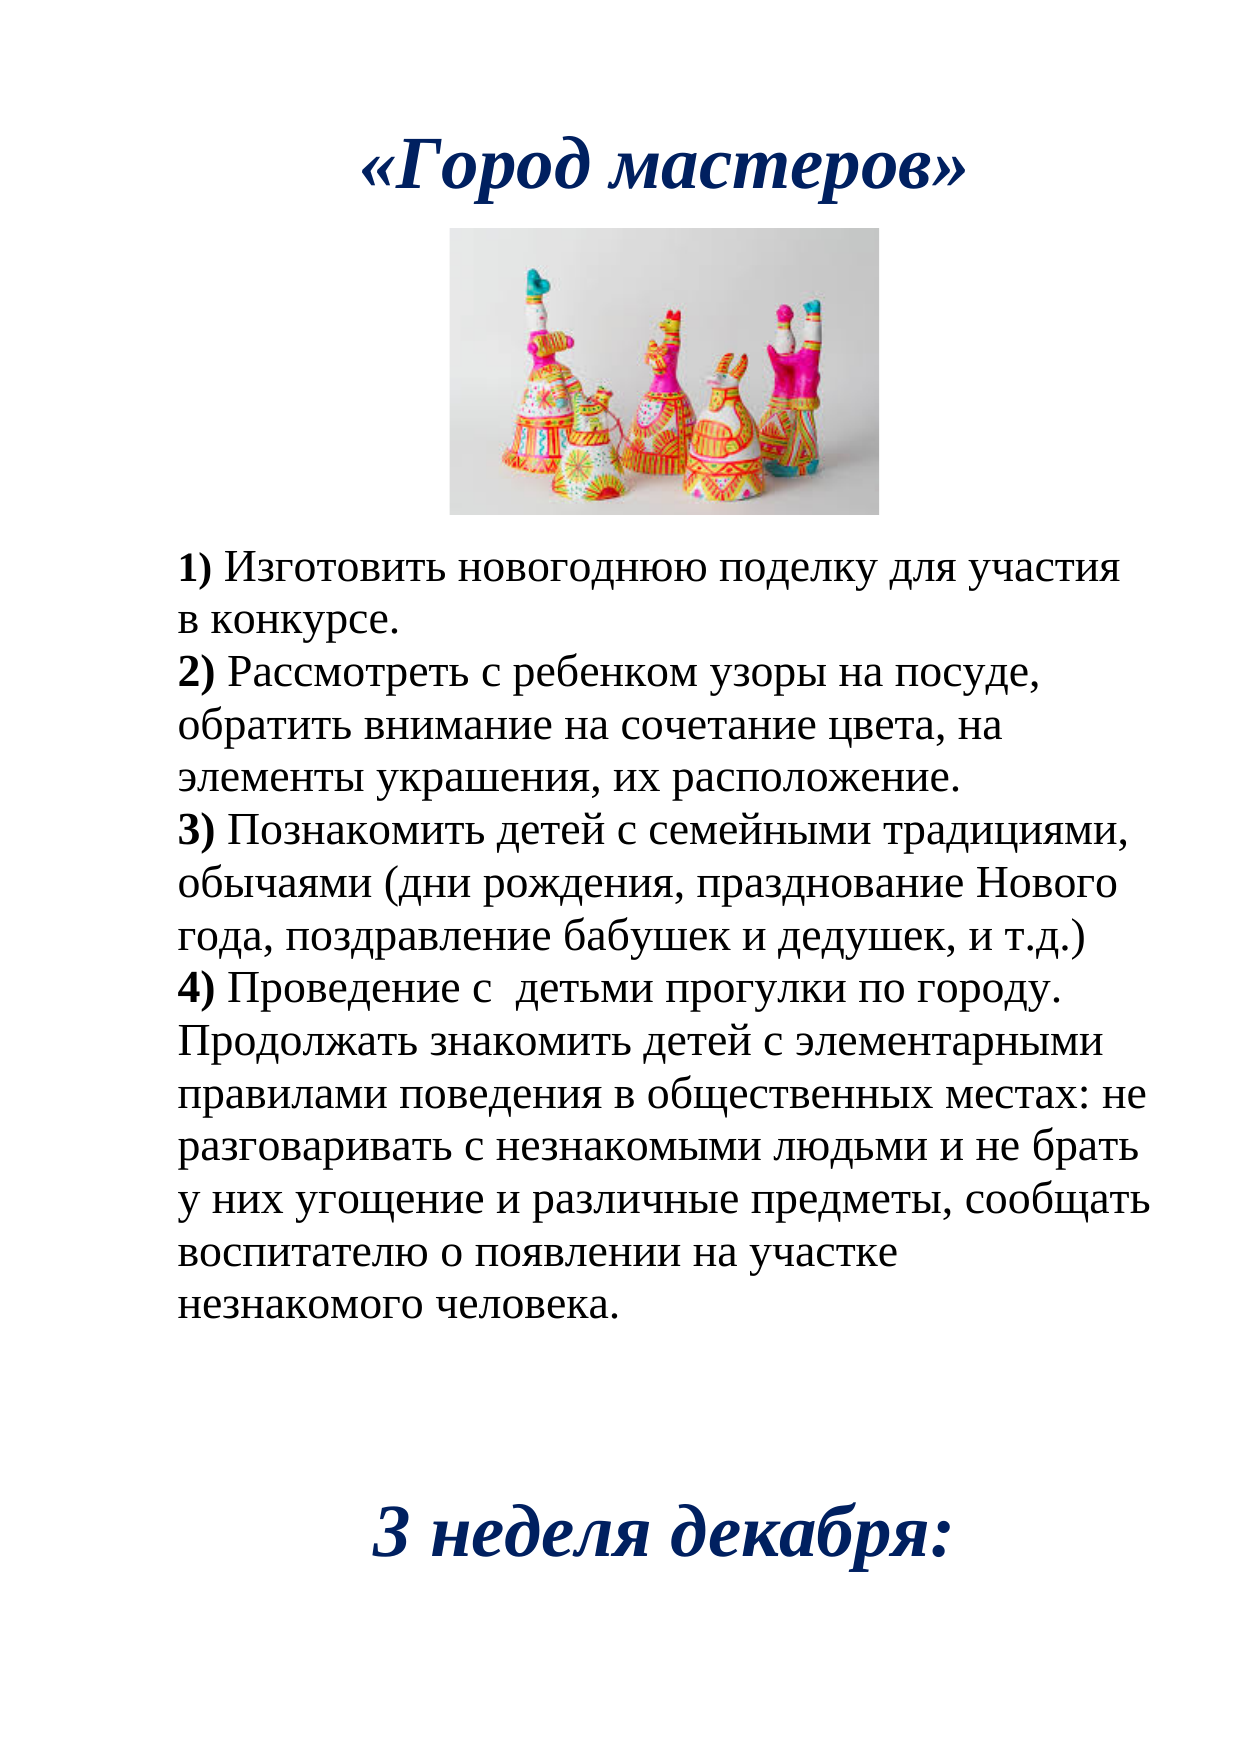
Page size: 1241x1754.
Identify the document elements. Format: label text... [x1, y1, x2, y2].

text 3) Познакомить детей с семейными традициями, обычаями (дни рождения, празднование Нового года, поздравление бабушек и дедушек, и т.д.) 4) Проведение с детьми прогулки по городу. Продолжать знакомить детей с элементарными правилами поведения в общественных местах: не разговаривать с незнакомыми людьми и не брать у них угощение и различные предметы, сообщать воспитателю о появлении на участке незнакомого человека. [177, 802, 1152, 1357]
text 1) Изготовить новогоднюю поделку для участия в конкурсе. [177, 514, 1152, 644]
picture [449, 228, 880, 515]
text «Город мастеров» [177, 118, 1152, 204]
text 3 неделя декабря: [177, 1486, 1152, 1572]
text 2) Рассмотреть с ребенком узоры на посуде, обратить внимание на сочетание цвета, на элементы украшения, их расположение. [177, 644, 1152, 802]
